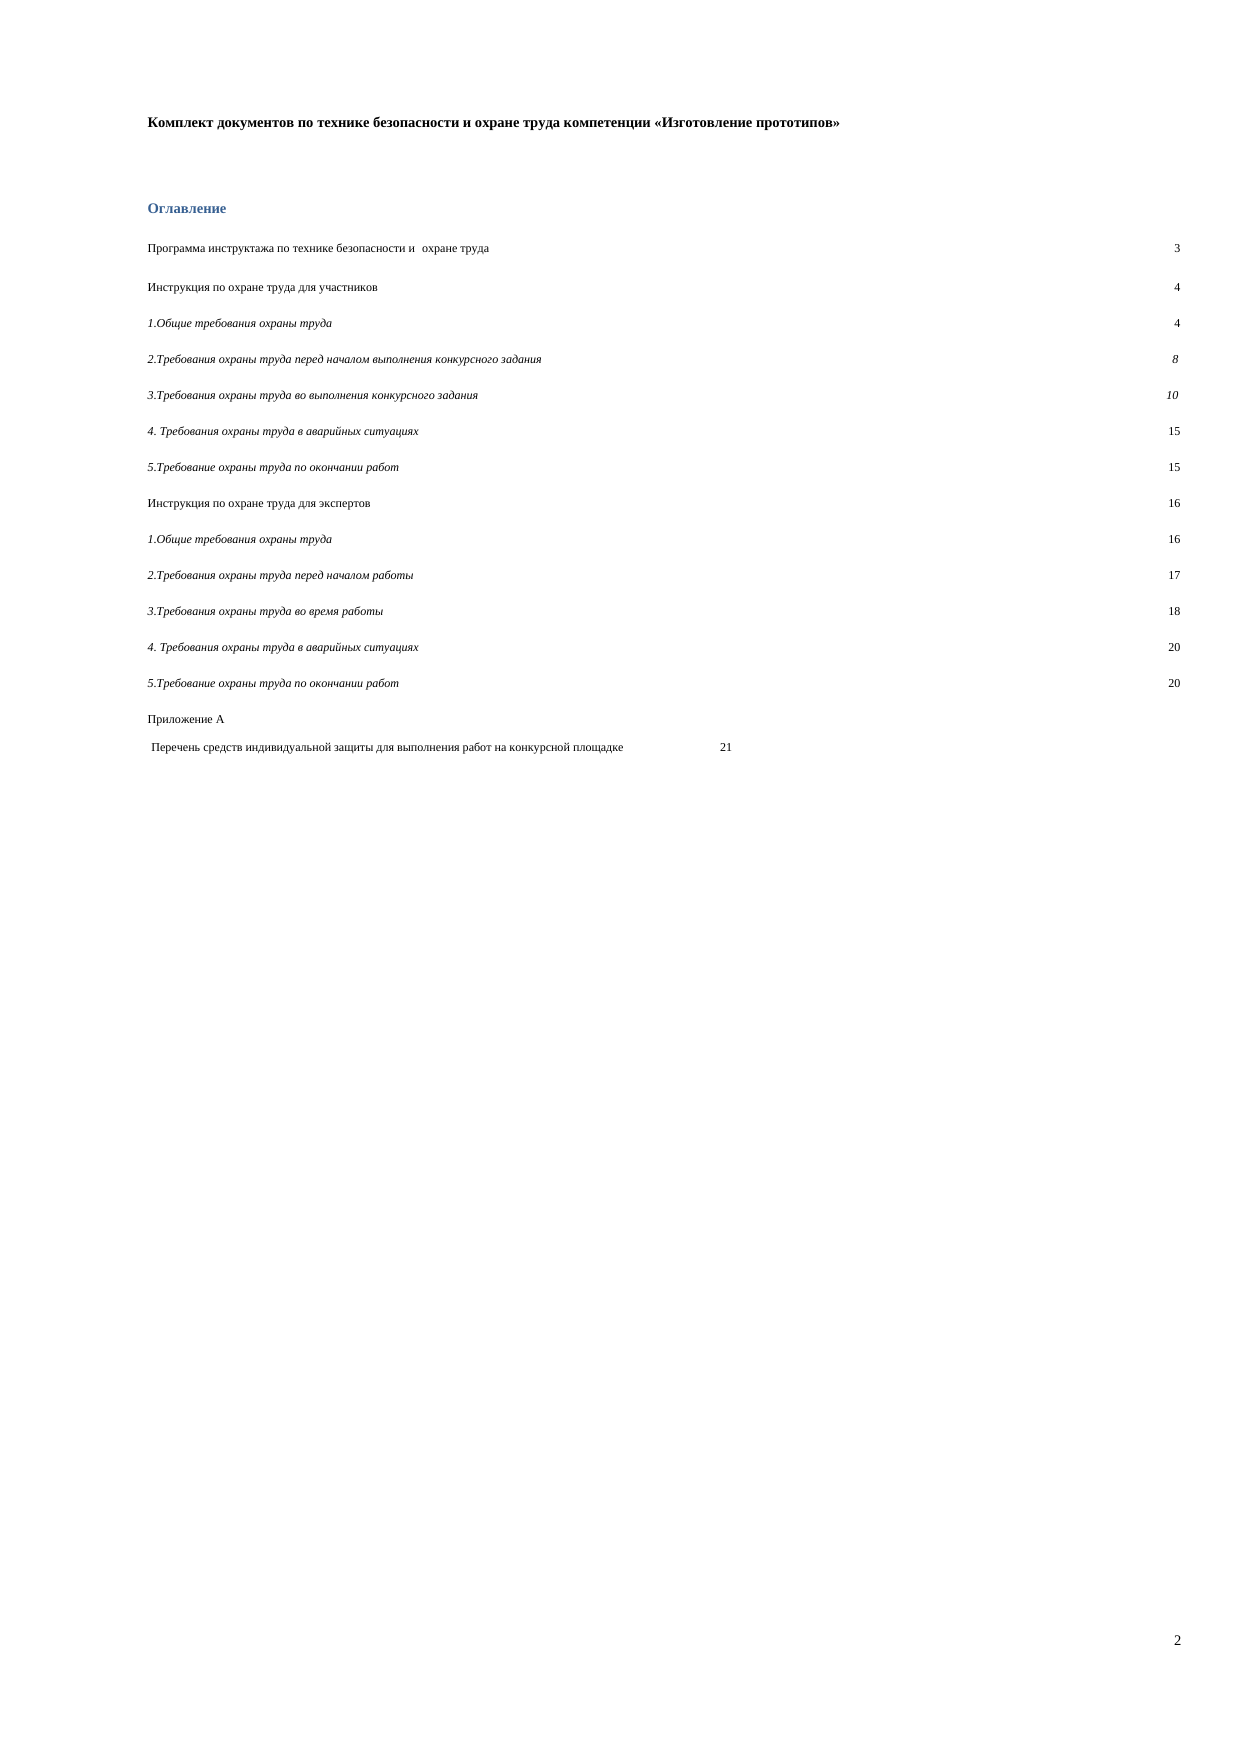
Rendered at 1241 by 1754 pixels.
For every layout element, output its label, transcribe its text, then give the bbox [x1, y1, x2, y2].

text Оглавление [147, 188, 1181, 217]
text Комплект документов по технике безопасности и охране труда компетенции «Изготовление прототипов» [147, 102, 1181, 131]
text Перечень средств индивидуальной защиты для выполнения работ на конкурсной площадке 21 [147, 730, 1181, 754]
